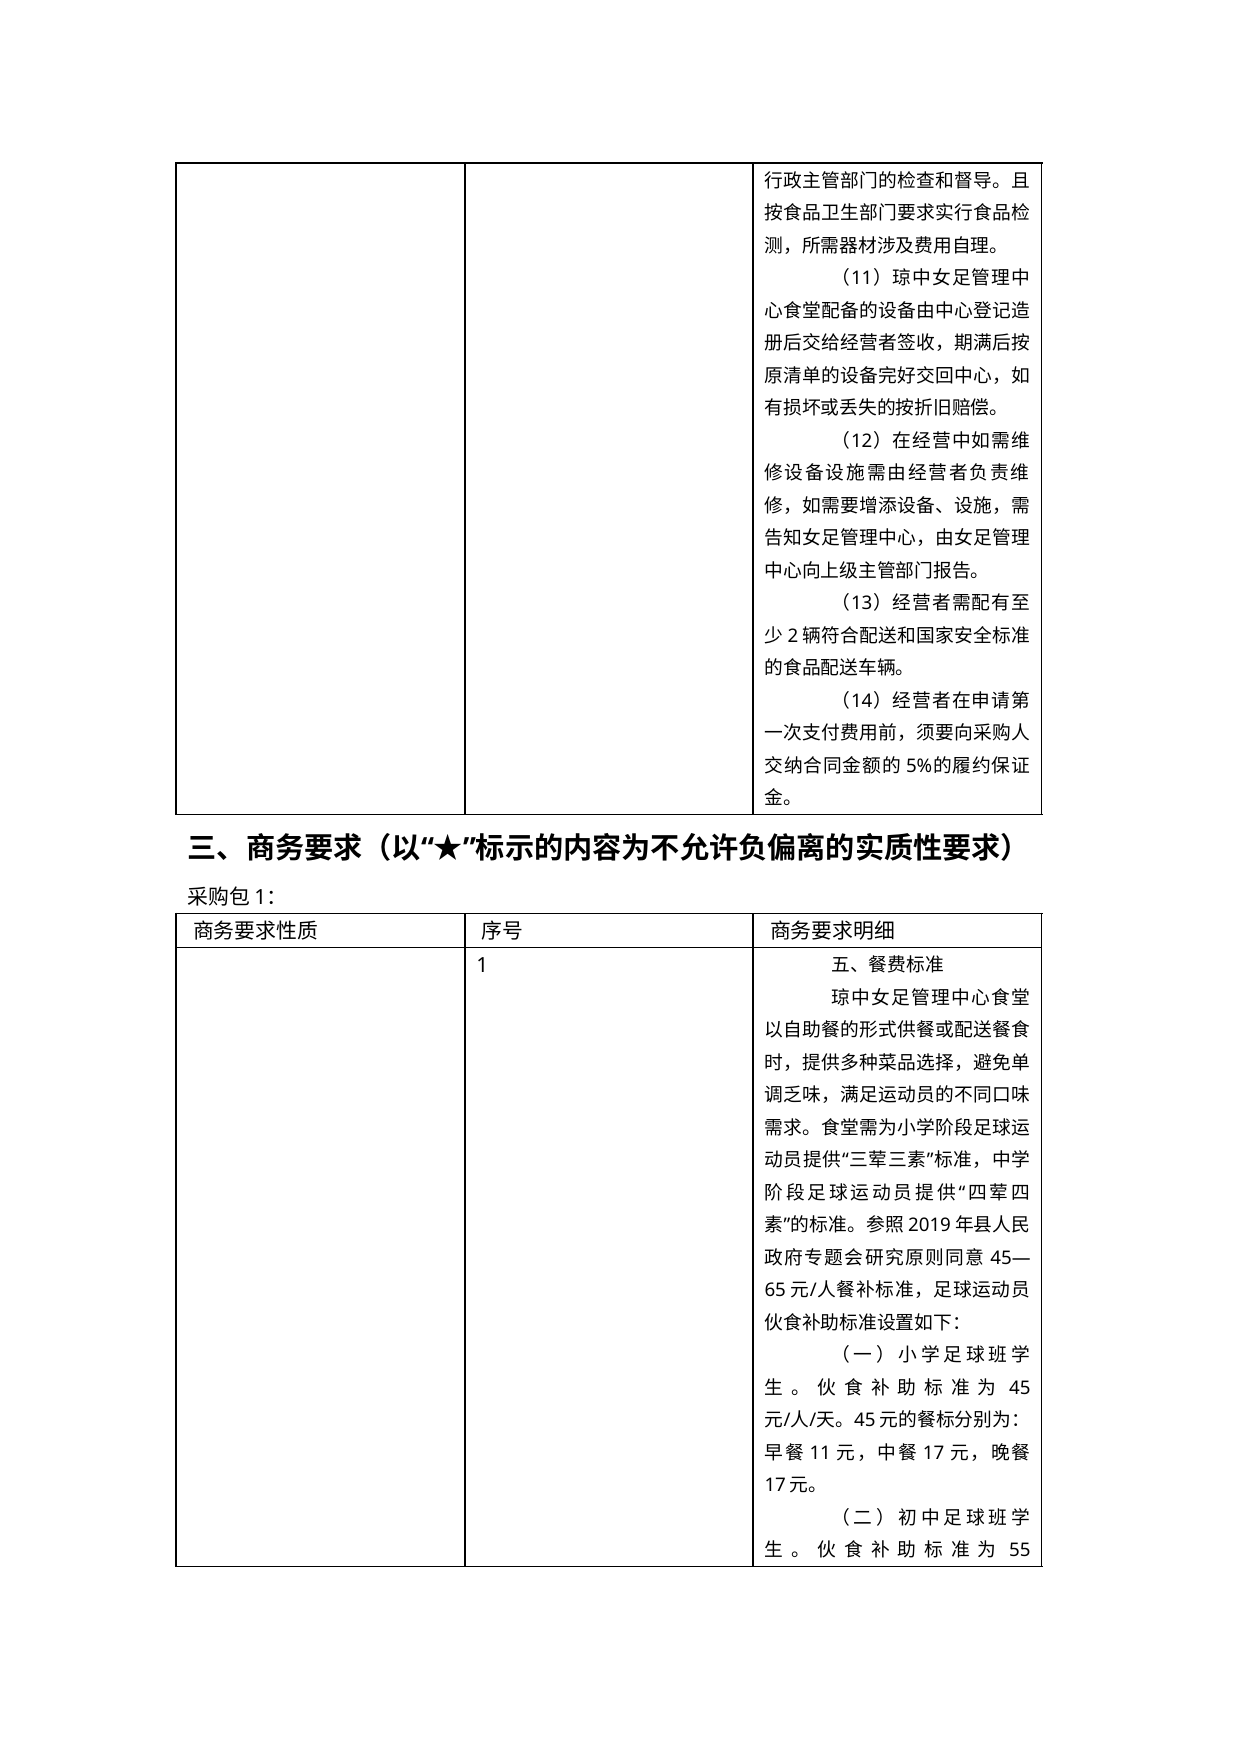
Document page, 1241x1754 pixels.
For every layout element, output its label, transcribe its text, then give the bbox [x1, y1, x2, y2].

table_cell 1 [466, 948, 752, 1566]
table_cell [177, 948, 464, 1566]
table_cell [754, 948, 1041, 1566]
table_header 商务要求性质 [177, 914, 464, 947]
table_cell [466, 164, 752, 813]
table_header 商务要求明细 [754, 914, 1041, 947]
table_cell 1 [177, 164, 464, 813]
table_header 序号 [466, 914, 752, 947]
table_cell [754, 164, 1041, 813]
text 三、商务要求（以“★”标示的内容为不允许负偏离的实质性要求） [187, 815, 1053, 880]
text 采购包1： [187, 880, 1053, 913]
